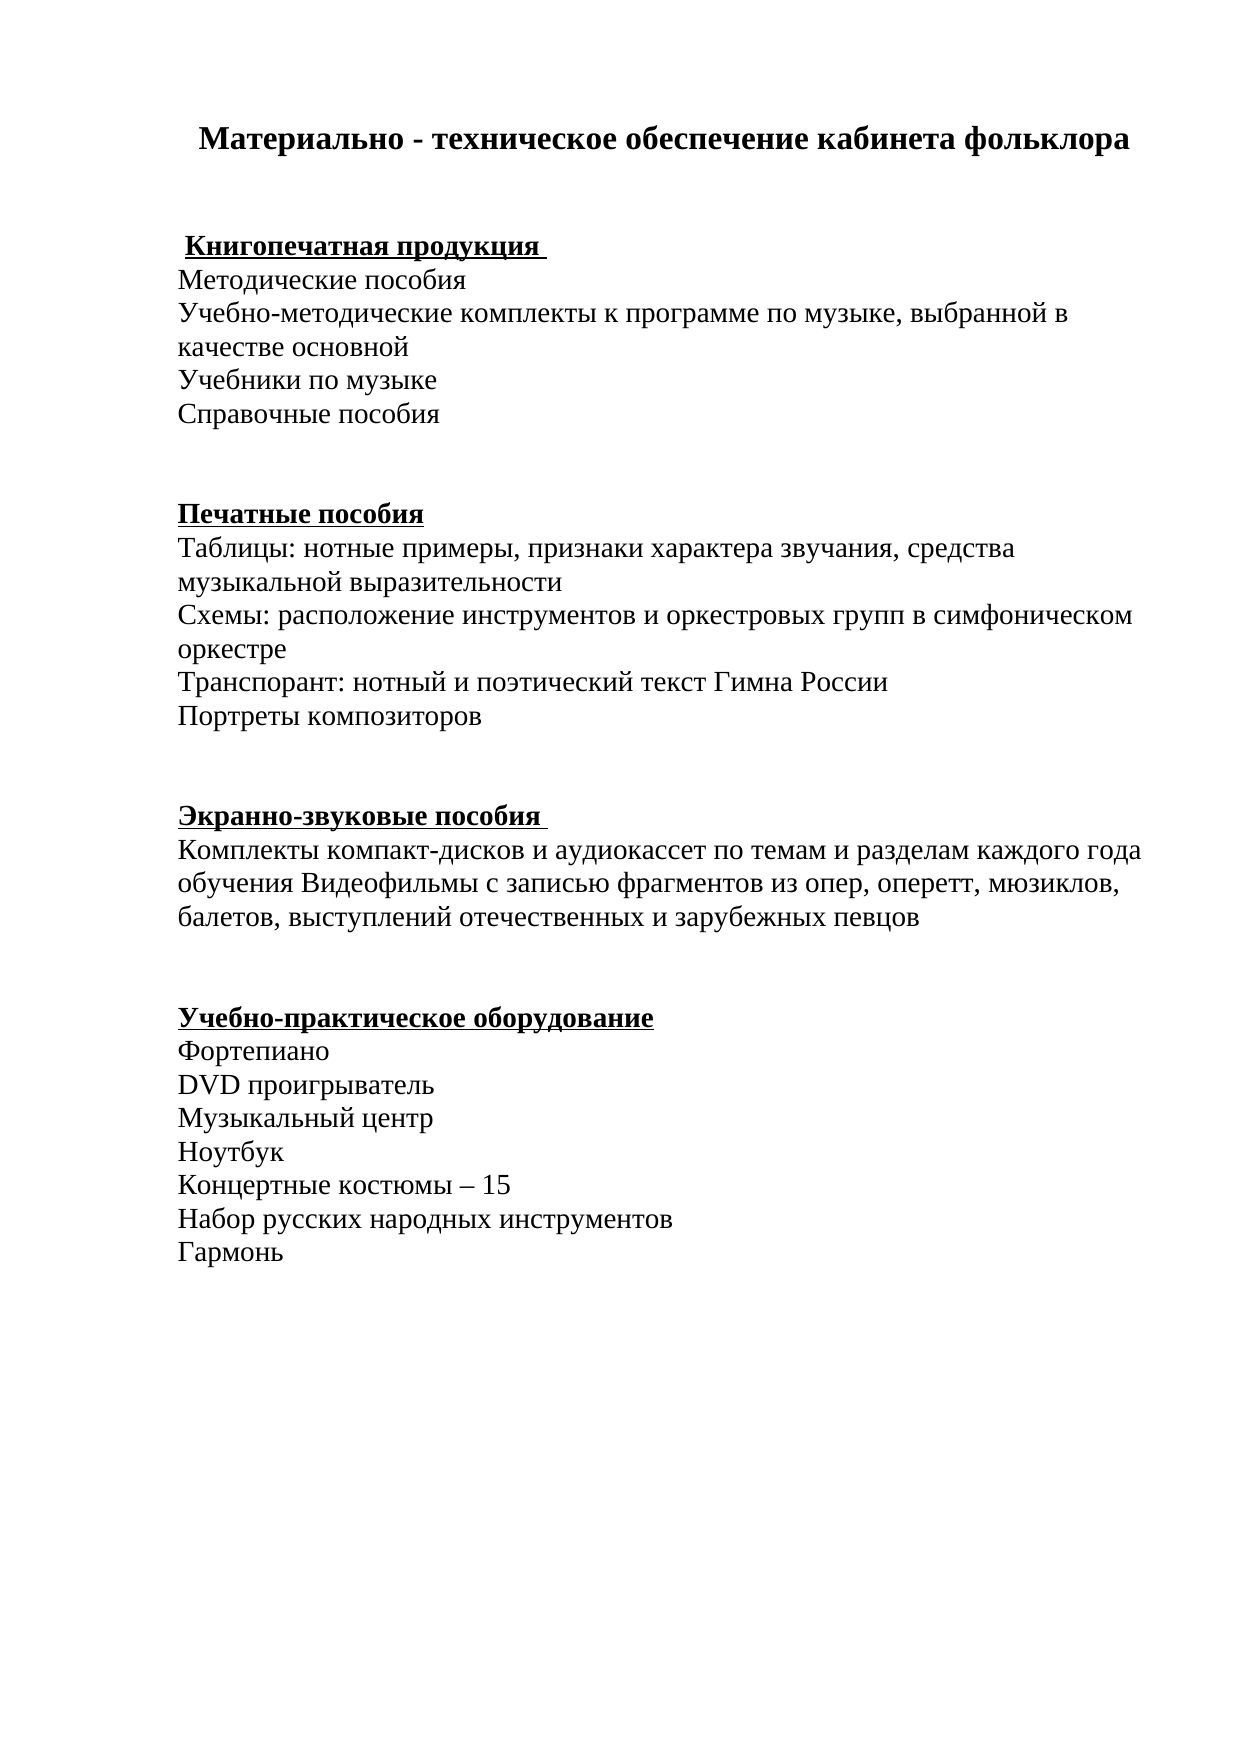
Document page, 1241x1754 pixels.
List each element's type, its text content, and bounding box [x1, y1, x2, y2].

text Учебно-методические комплекты к программе по музыке, выбранной в качестве основной [177, 295, 1152, 362]
text Портреты композиторов [177, 698, 1152, 731]
text DVD проигрыватель [177, 1067, 1152, 1100]
text Материально - техническое обеспечение кабинета фольклора [177, 118, 1152, 156]
text Гармонь [177, 1234, 1152, 1268]
text Схемы: расположение инструментов и оркестровых групп в симфоническом оркестре [177, 597, 1152, 664]
text Книгопечатная продукция [177, 228, 1152, 262]
text Фортепиано [177, 1033, 1152, 1067]
text Комплекты компакт-дисков и аудиокассет по темам и разделам каждого года обучения Видеофильмы с записью фрагментов из опер, оперетт, мюзиклов, балетов, выступлений отечественных и зарубежных певцов [177, 832, 1152, 933]
text Экранно-звуковые пособия [177, 798, 1152, 832]
text Учебно-практическое оборудование [177, 1000, 1152, 1033]
text Учебники по музыке [177, 362, 1152, 396]
text Методические пособия [177, 262, 1152, 295]
text Печатные пособия [177, 497, 1152, 530]
text Транспорант: нотный и поэтический текст Гимна России [177, 664, 1152, 698]
text Набор русских народных инструментов [177, 1201, 1152, 1234]
text Ноутбук [177, 1134, 1152, 1167]
text Музыкальный центр [177, 1100, 1152, 1134]
text Справочные пособия [177, 396, 1152, 429]
text Таблицы: нотные примеры, признаки характера звучания, средства музыкальной выразительности [177, 530, 1152, 597]
text Концертные костюмы – 15 [177, 1167, 1152, 1201]
